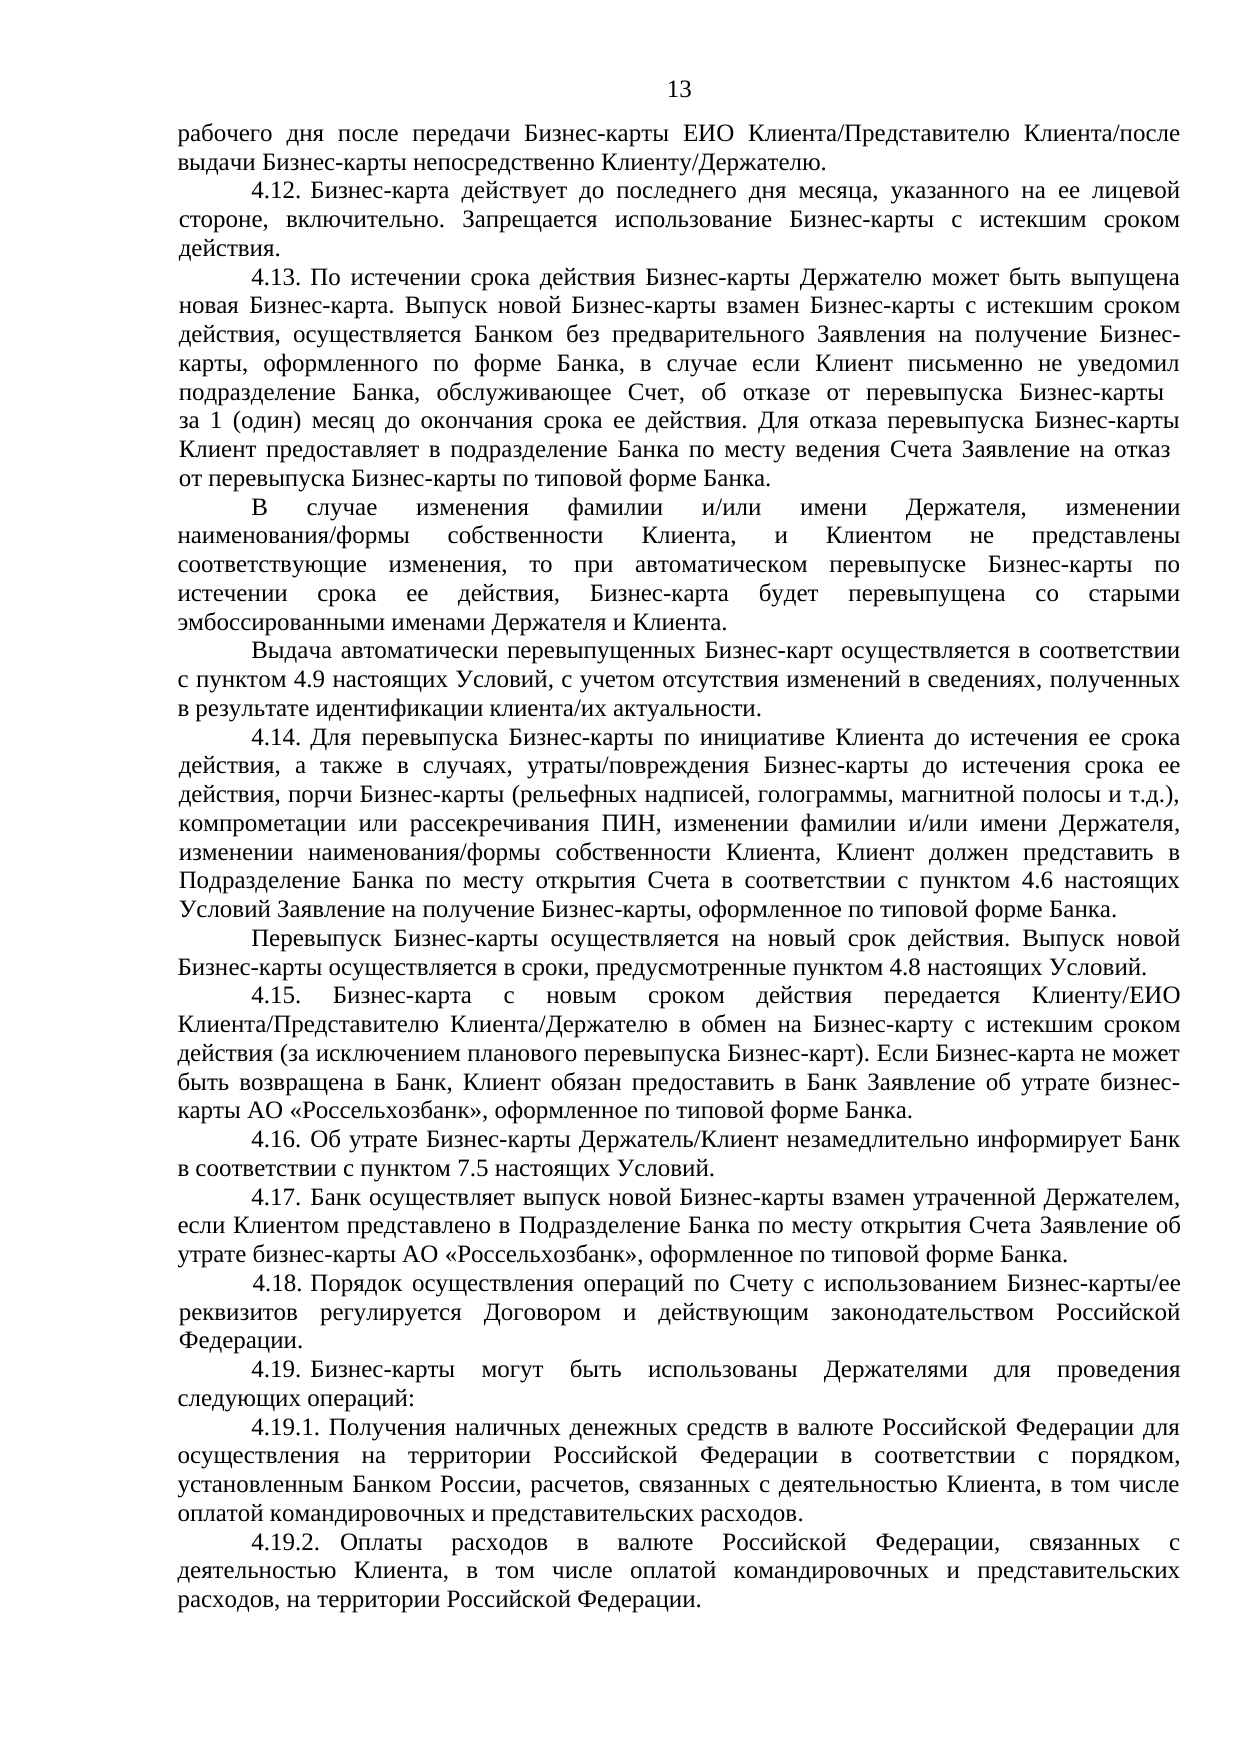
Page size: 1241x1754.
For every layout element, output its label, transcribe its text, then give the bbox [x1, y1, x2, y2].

list Перевыпуск Бизнес-карты осуществляется на новый срок действия. Выпуск новой Бизнес-карты осуществляется в сроки, предусмотренные пунктом 4.8 настоящих Условий. [177, 923, 1181, 981]
list В случае изменения фамилии и/или имени Держателя, изменении наименования/формы собственности Клиента, и Клиентом не представлены соответствующие изменения, то при автоматическом перевыпуске Бизнес-карты по истечении срока ее действия, Бизнес-карта будет перевыпущена со старыми эмбоссированными именами Держателя и Клиента. [177, 492, 1181, 636]
list По истечении срока действия Бизнес-карты Держателю может быть выпущена новая Бизнес-карта. Выпуск новой Бизнес-карты взамен Бизнес-карты с истекшим сроком действия, осуществляется Банком без предварительного Заявления на получение Бизнес-карты, оформленного по форме Банка, в случае если Клиент письменно не уведомил подразделение Банка, обслуживающее Счет, об отказе от перевыпуска Бизнес-карты за 1 (один) месяц до окончания срока ее действия. Для отказа перевыпуска Бизнес-карты Клиент предоставляет в подразделение Банка по месту ведения Счета Заявление на отказ от перевыпуска Бизнес-карты по типовой форме Банка. [178, 262, 1181, 492]
list Для перевыпуска Бизнес-карты по инициативе Клиента до истечения ее срока действия, а также в случаях, утраты/повреждения Бизнес-карты до истечения срока ее действия, порчи Бизнес-карты (рельефных надписей, голограммы, магнитной полосы и т.д.), компрометации или рассекречивания ПИН, изменении фамилии и/или имени Держателя, изменении наименования/формы собственности Клиента, Клиент должен представить в Подразделение Банка по месту открытия Счета в соответствии с пунктом 4.6 настоящих Условий Заявление на получение Бизнес-карты, оформленное по типовой форме Банка. [178, 722, 1181, 923]
list Бизнес-карты могут быть использованы Держателями для проведения следующих операций: [177, 1354, 1181, 1412]
list Бизнес-карта действует до последнего дня месяца, указанного на ее лицевой стороне, включительно. Запрещается использование Бизнес-карты с истекшим сроком действия. [178, 176, 1181, 262]
list Порядок осуществления операций по Счету с использованием Бизнес-карты/ее реквизитов регулируется Договором и действующим законодательством Российской Федерации. [178, 1268, 1181, 1354]
list Об утрате Бизнес-карты Держатель/Клиент незамедлительно информирует Банк в соответствии с пунктом 7.5 настоящих Условий. [177, 1124, 1181, 1182]
list Выдача автоматически перевыпущенных Бизнес-карт осуществляется в соответствии с пунктом 4.9 настоящих Условий, с учетом отсутствия изменений в сведениях, полученных в результате идентификации клиента/их актуальности. [177, 636, 1181, 722]
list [177, 118, 1181, 176]
list 4.15. Бизнес-карта с новым сроком действия передается Клиенту/ЕИО Клиента/Представителю Клиента/Держателю в обмен на Бизнес-карту с истекшим сроком действия (за исключением планового перевыпуска Бизнес-карт). Если Бизнес-карта не может быть возвращена в Банк, Клиент обязан предоставить в Банк Заявление об утрате бизнес-карты АО «Россельхозбанк», оформленное по типовой форме Банка. [177, 981, 1181, 1124]
list Банк осуществляет выпуск новой Бизнес-карты взамен утраченной Держателем, если Клиентом представлено в Подразделение Банка по месту открытия Счета Заявление об утрате бизнес-карты АО «Россельхозбанк», оформленное по типовой форме Банка. [177, 1182, 1181, 1268]
text 4.19.2. Оплаты расходов в валюте Российской Федерации, связанных с деятельностью Клиента, в том числе оплатой командировочных и представительских расходов, на территории Российской Федерации. [177, 1527, 1181, 1613]
text 4.19.1. Получения наличных денежных средств в валюте Российской Федерации для осуществления на территории Российской Федерации в соответствии с порядком, уcтановленным Банком России, расчетов, связанных с деятельностью Клиента, в том числе оплатой командировочных и представительских расходов. [177, 1412, 1181, 1527]
